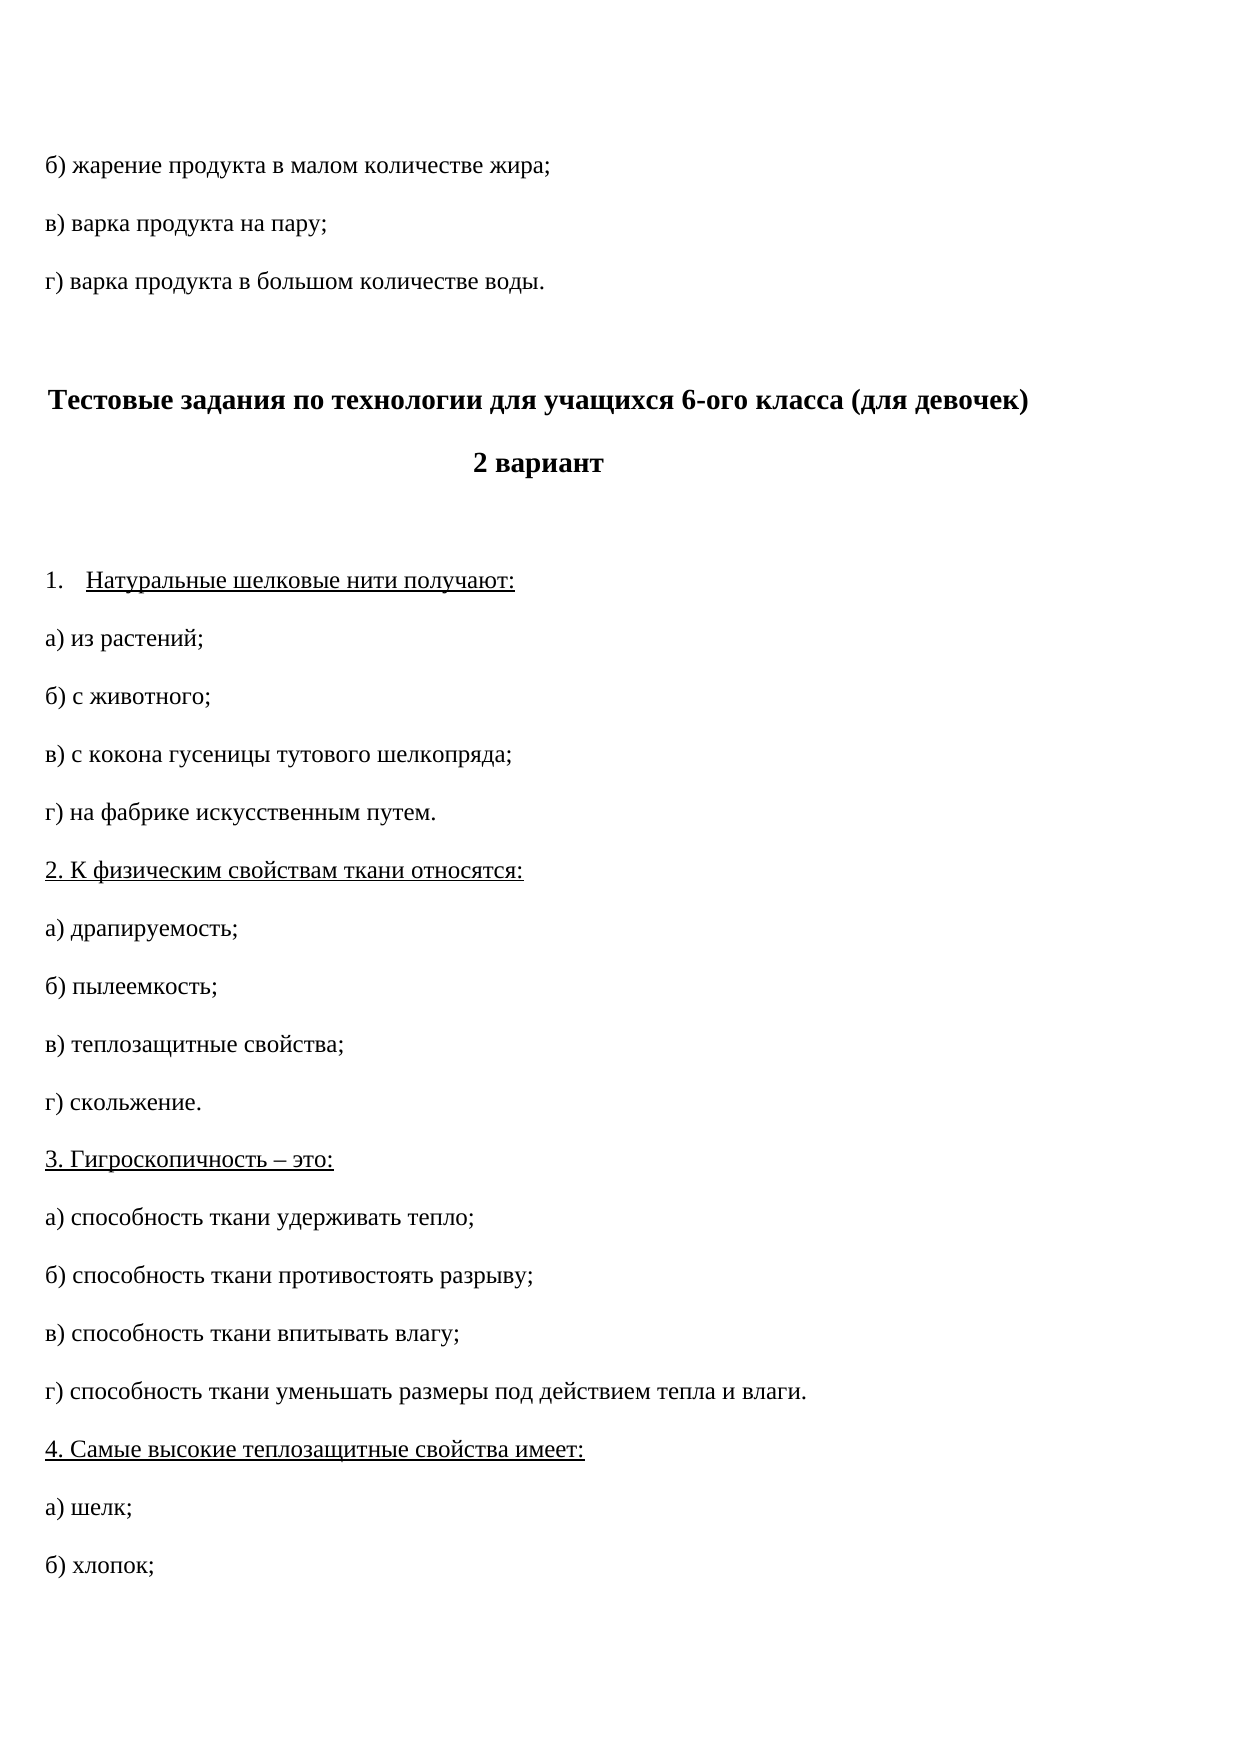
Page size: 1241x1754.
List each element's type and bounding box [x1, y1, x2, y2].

table_cell [61, 118, 1035, 1616]
